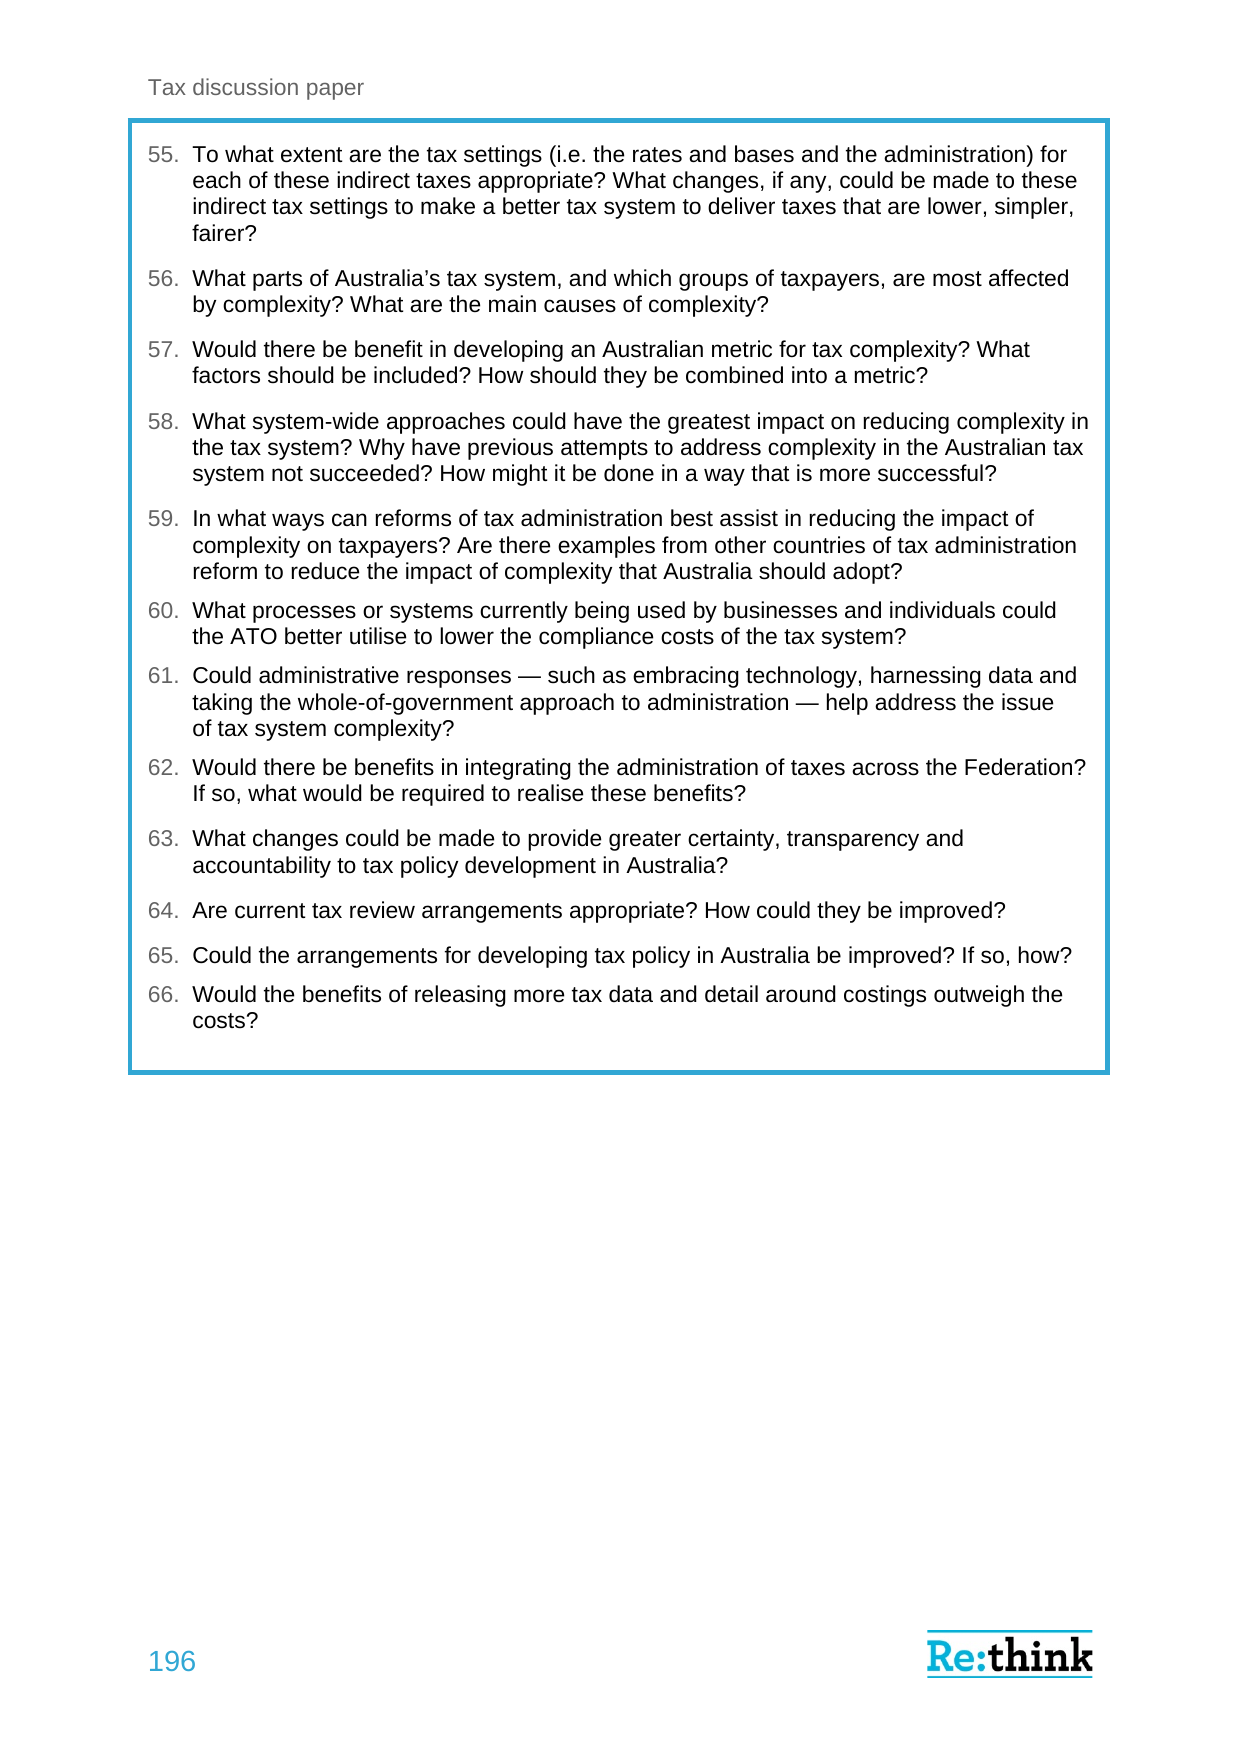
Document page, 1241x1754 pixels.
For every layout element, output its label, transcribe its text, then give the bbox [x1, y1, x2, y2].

table_cell To what extent are the tax settings (i.e. the rates and bases and the administration) for each of these indirect taxes appropriate? What changes, if any, could be made to these indirect tax settings to make a better tax system to deliver taxes that are lower, simpler, fairer? What parts of Australia’s tax system, and which groups of taxpayers, are most affected by complexity? What are the main causes of complexity? Would there be benefit in developing an Australian metric for tax complexity? What factors should be included? How should they be combined into a metric? What system-wide approaches could have the greatest impact on reducing complexity in the tax system? Why have previous attempts to address complexity in the Australian tax system not succeeded? How might it be done in a way that is more successful? In what ways can reforms of tax administration best assist in reducing the impact of complexity on taxpayers? Are there examples from other countries of tax administration reform to reduce the impact of complexity that Australia should adopt? What processes or systems currently being used by businesses and individuals could the ATO better utilise to lower the compliance costs of the tax system? Could administrative responses — such as embracing technology, harnessing data and taking the whole-of-government approach to administration — help address the issue of tax system complexity? Would there be benefits in integrating the administration of taxes across the Federation? If so, what would be required to realise these benefits? What changes could be made to provide greater certainty, transparency and accountability to tax policy development in Australia? Are current tax review arrangements appropriate? How could they be improved? Could the arrangements for developing tax policy in Australia be improved? If so, how? Would the benefits of releasing more tax data and detail around costings outweigh the costs? [132, 123, 1105, 1070]
picture [934, 1645, 945, 1655]
picture [927, 1630, 1093, 1676]
